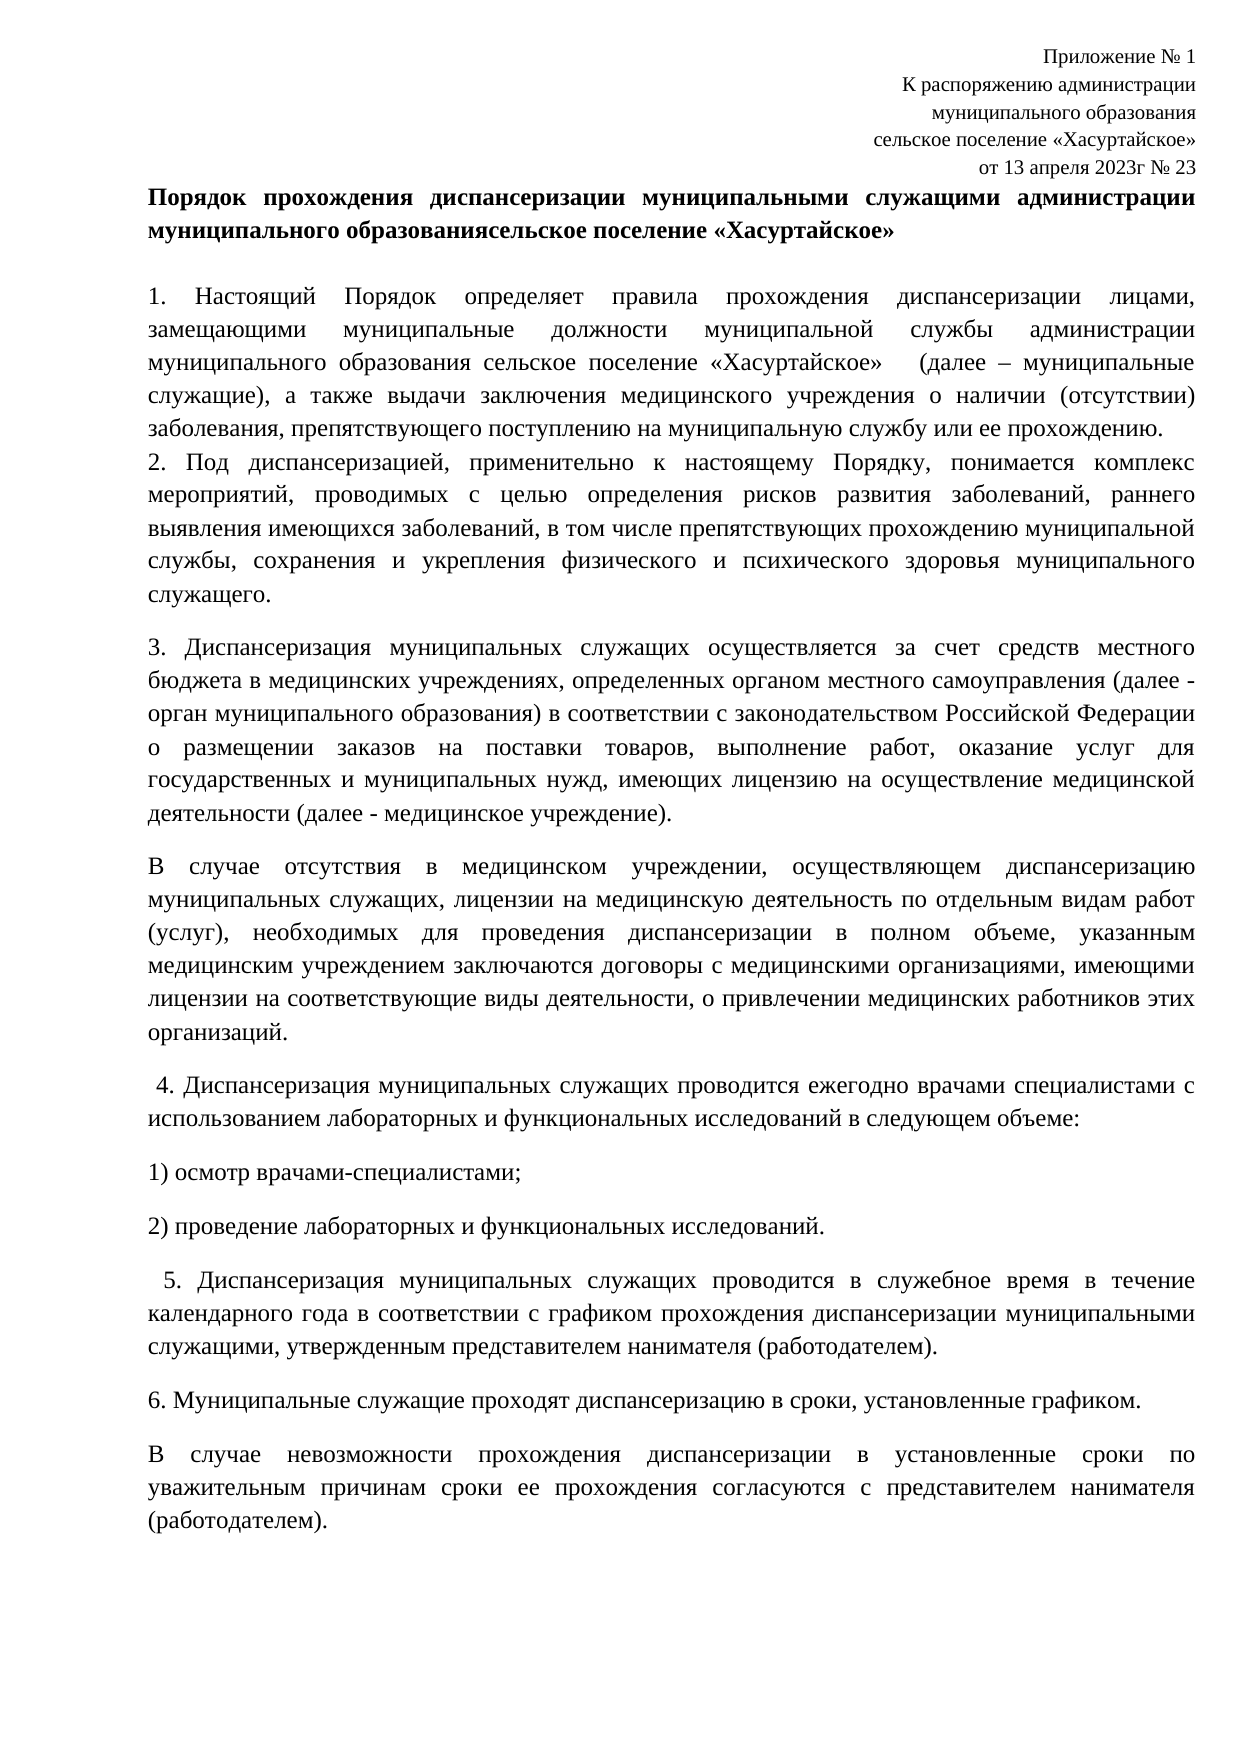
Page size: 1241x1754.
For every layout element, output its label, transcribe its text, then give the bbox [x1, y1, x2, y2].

text от 13 апреля 2023г № 23 [148, 155, 1196, 179]
text Порядок прохождения диспансеризации муниципальными служащими администрации муниципального образованиясельское поселение «Хасуртайское» [148, 182, 1196, 244]
text Приложение № 1 [148, 44, 1196, 68]
text муниципального образования [148, 99, 1196, 124]
text 6. Муниципальные служащие проходят диспансеризацию в сроки, установленные графиком. [148, 1385, 1196, 1414]
text 4. Диспансеризация муниципальных служащих проводится ежегодно врачами специалистами с использованием лабораторных и функциональных исследований в следующем объеме: [148, 1070, 1196, 1132]
text 2. Под диспансеризацией, применительно к настоящему Порядку, понимается комплекс мероприятий, проводимых с целью определения рисков развития заболеваний, раннего выявления имеющихся заболеваний, в том числе препятствующих прохождению муниципальной службы, сохранения и укрепления физического и психического здоровья муниципального служащего. [148, 447, 1196, 607]
text 1) осмотр врачами-специалистами; [148, 1157, 1196, 1186]
text 2) проведение лабораторных и функциональных исследований. [148, 1211, 1196, 1240]
text В случае отсутствия в медицинском учреждении, осуществляющем диспансеризацию муниципальных служащих, лицензии на медицинскую деятельность по отдельным видам работ (услуг), необходимых для проведения диспансеризации в полном объеме, указанным медицинским учреждением заключаются договоры с медицинскими организациями, имеющими лицензии на соответствующие виды деятельности, о привлечении медицинских работников этих организаций. [148, 851, 1196, 1045]
text 5. Диспансеризация муниципальных служащих проводится в служебное время в течение календарного года в соответствии с графиком прохождения диспансеризации муниципальными служащими, утвержденным представителем нанимателя (работодателем). [148, 1265, 1196, 1360]
text 3. Диспансеризация муниципальных служащих осуществляется за счет средств местного бюджета в медицинских учреждениях, определенных органом местного самоуправления (далее - орган муниципального образования) в соответствии с законодательством Российской Федерации о размещении заказов на поставки товаров, выполнение работ, оказание услуг для государственных и муниципальных нужд, имеющих лицензию на осуществление медицинской деятельности (далее - медицинское учреждение). [148, 632, 1196, 826]
text К распоряжению администрации [148, 72, 1196, 96]
text В случае невозможности прохождения диспансеризации в установленные сроки по уважительным причинам сроки ее прохождения согласуются с представителем нанимателя (работодателем). [148, 1439, 1196, 1533]
text сельское поселение «Хасуртайское» [148, 127, 1196, 151]
text 1. Настоящий Порядок определяет правила прохождения диспансеризации лицами, замещающими муниципальные должности муниципальной службы администрации муниципального образования сельское поселение «Хасуртайское» (далее – муниципальные служащие), а также выдачи заключения медицинского учреждения о наличии (отсутствии) заболевания, препятствующего поступлению на муниципальную службу или ее прохождению. [148, 281, 1196, 442]
